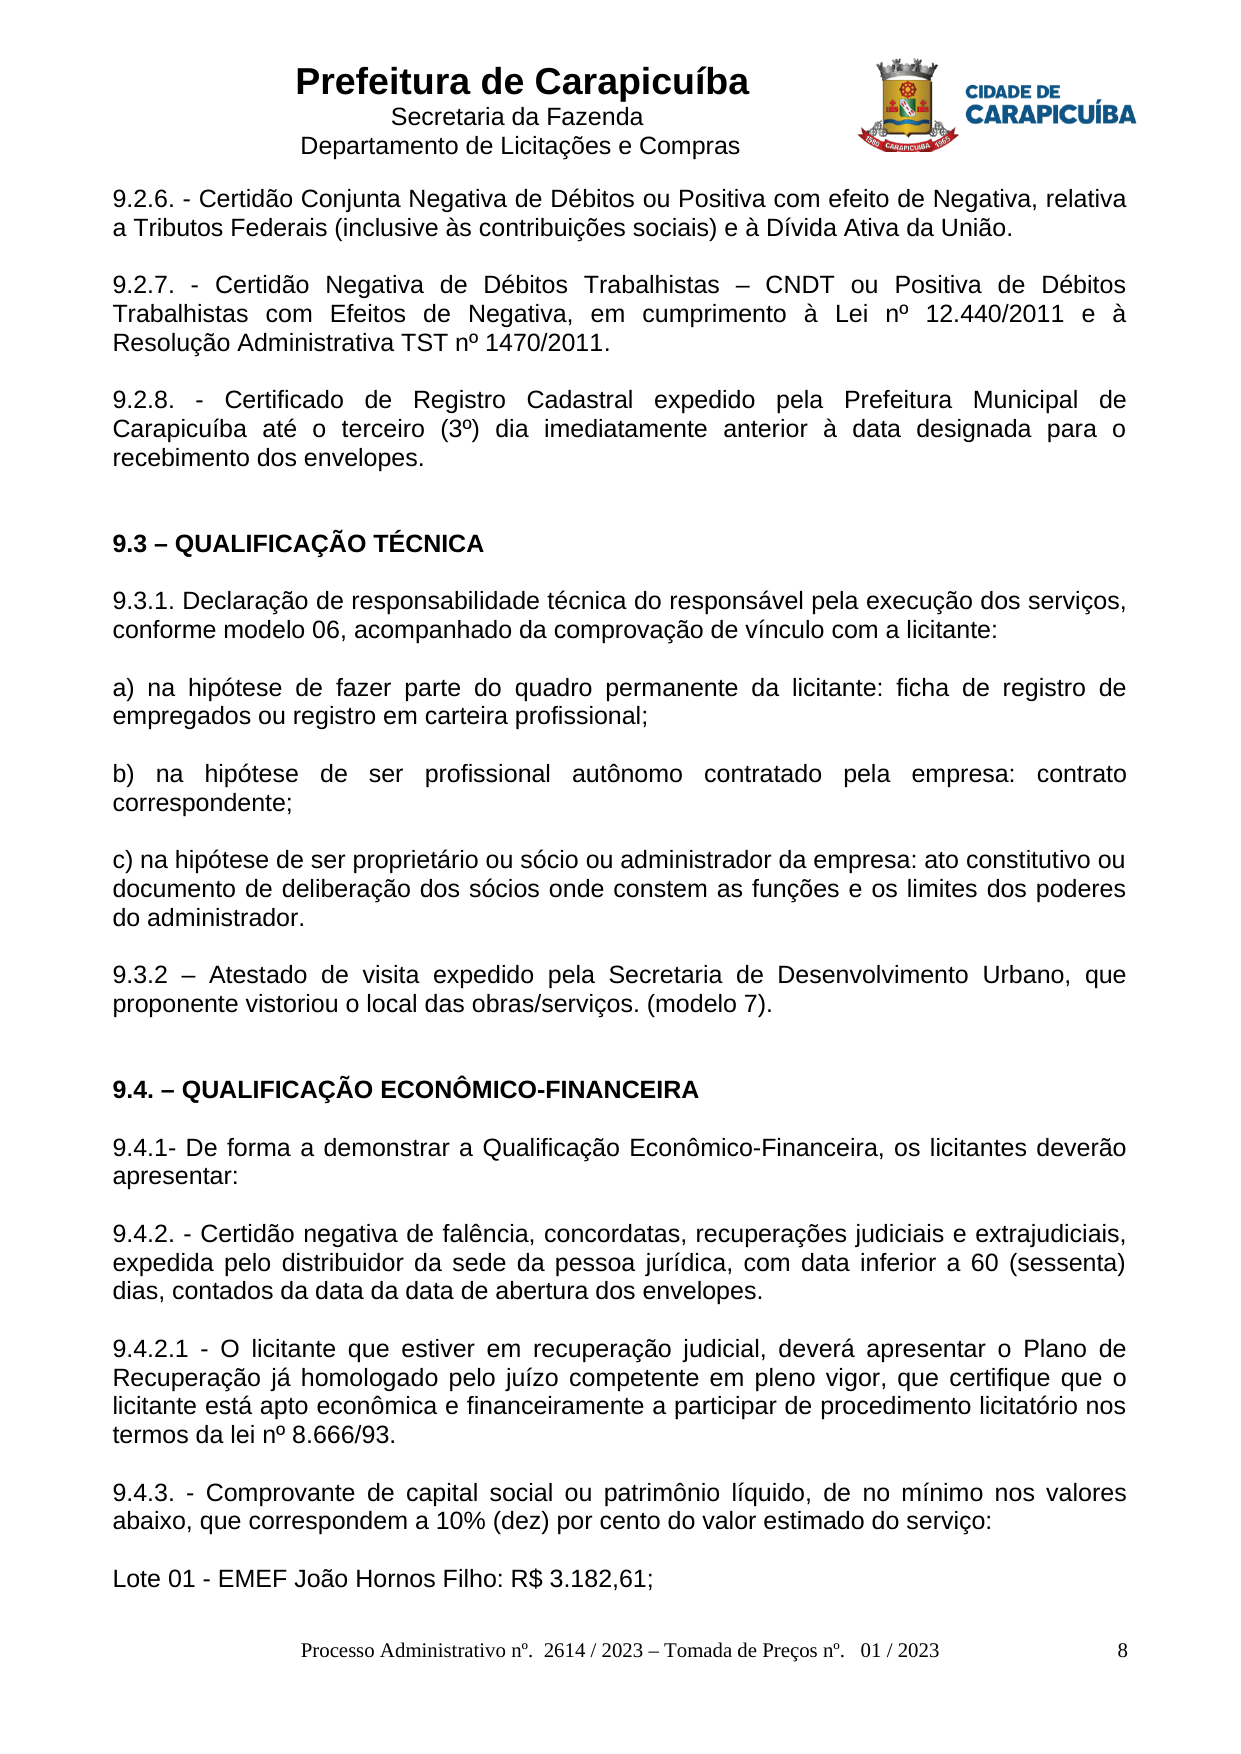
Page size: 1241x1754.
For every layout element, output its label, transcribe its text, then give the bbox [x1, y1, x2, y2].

picture [857, 57, 1139, 152]
text 9.2.8. - Certificado de Registro Cadastral expedido pela Prefeitura Municipal de Carapicuíba até o terceiro (3º) dia imediatamente anterior à data designada para o recebimento dos envelopes. [112, 385, 1128, 471]
text 9.3.1. Declaração de responsabilidade técnica do responsável pela execução dos serviços, conforme modelo 06, acompanhado da comprovação de vínculo com a licitante: [112, 586, 1128, 644]
text 9.4.2.1 - O licitante que estiver em recuperação judicial, deverá apresentar o Plano de Recuperação já homologado pelo juízo competente em pleno vigor, que certifique que o licitante está apto econômica e financeiramente a participar de procedimento licitatório nos termos da lei nº 8.666/93. [112, 1334, 1128, 1449]
text 9.4.2. - Certidão negativa de falência, concordatas, recuperações judiciais e extrajudiciais, expedida pelo distribuidor da sede da pessoa jurídica, com data inferior a 60 (sessenta) dias, contados da data da data de abertura dos envelopes. [112, 1219, 1128, 1305]
text c) na hipótese de ser proprietário ou sócio ou administrador da empresa: ato constitutivo ou documento de deliberação dos sócios onde constem as funções e os limites dos poderes do administrador. [112, 845, 1128, 931]
text 9.2.7. - Certidão Negativa de Débitos Trabalhistas – CNDT ou Positiva de Débitos Trabalhistas com Efeitos de Negativa, em cumprimento à Lei nº 12.440/2011 e à Resolução Administrativa TST nº 1470/2011. [112, 270, 1128, 356]
text Lote 01 - EMEF João Hornos Filho: R$ 3.182,61; [112, 1564, 1128, 1593]
text 9.4.3. - Comprovante de capital social ou patrimônio líquido, de no mínimo nos valores abaixo, que correspondem a 10% (dez) por cento do valor estimado do serviço: [112, 1477, 1128, 1535]
text 9.2.6. - Certidão Conjunta Negativa de Débitos ou Positiva com efeito de Negativa, relativa a Tributos Federais (inclusive às contribuições sociais) e à Dívida Ativa da União. [112, 184, 1128, 241]
text a) na hipótese de fazer parte do quadro permanente da licitante: ficha de registro de empregados ou registro em carteira profissional; [112, 672, 1128, 730]
text 9.3 – QUALIFICAÇÃO TÉCNICA [112, 529, 1128, 557]
text 9.3.2 – Atestado de visita expedido pela Secretaria de Desenvolvimento Urbano, que proponente vistoriou o local das obras/serviços. (modelo 7). [112, 960, 1128, 1017]
text b) na hipótese de ser profissional autônomo contratado pela empresa: contrato correspondente; [112, 759, 1128, 816]
text 9.4. – QUALIFICAÇÃO ECONÔMICO-FINANCEIRA [112, 1075, 1128, 1104]
text 9.4.1- De forma a demonstrar a Qualificação Econômico-Financeira, os licitantes deverão apresentar: [112, 1132, 1128, 1190]
